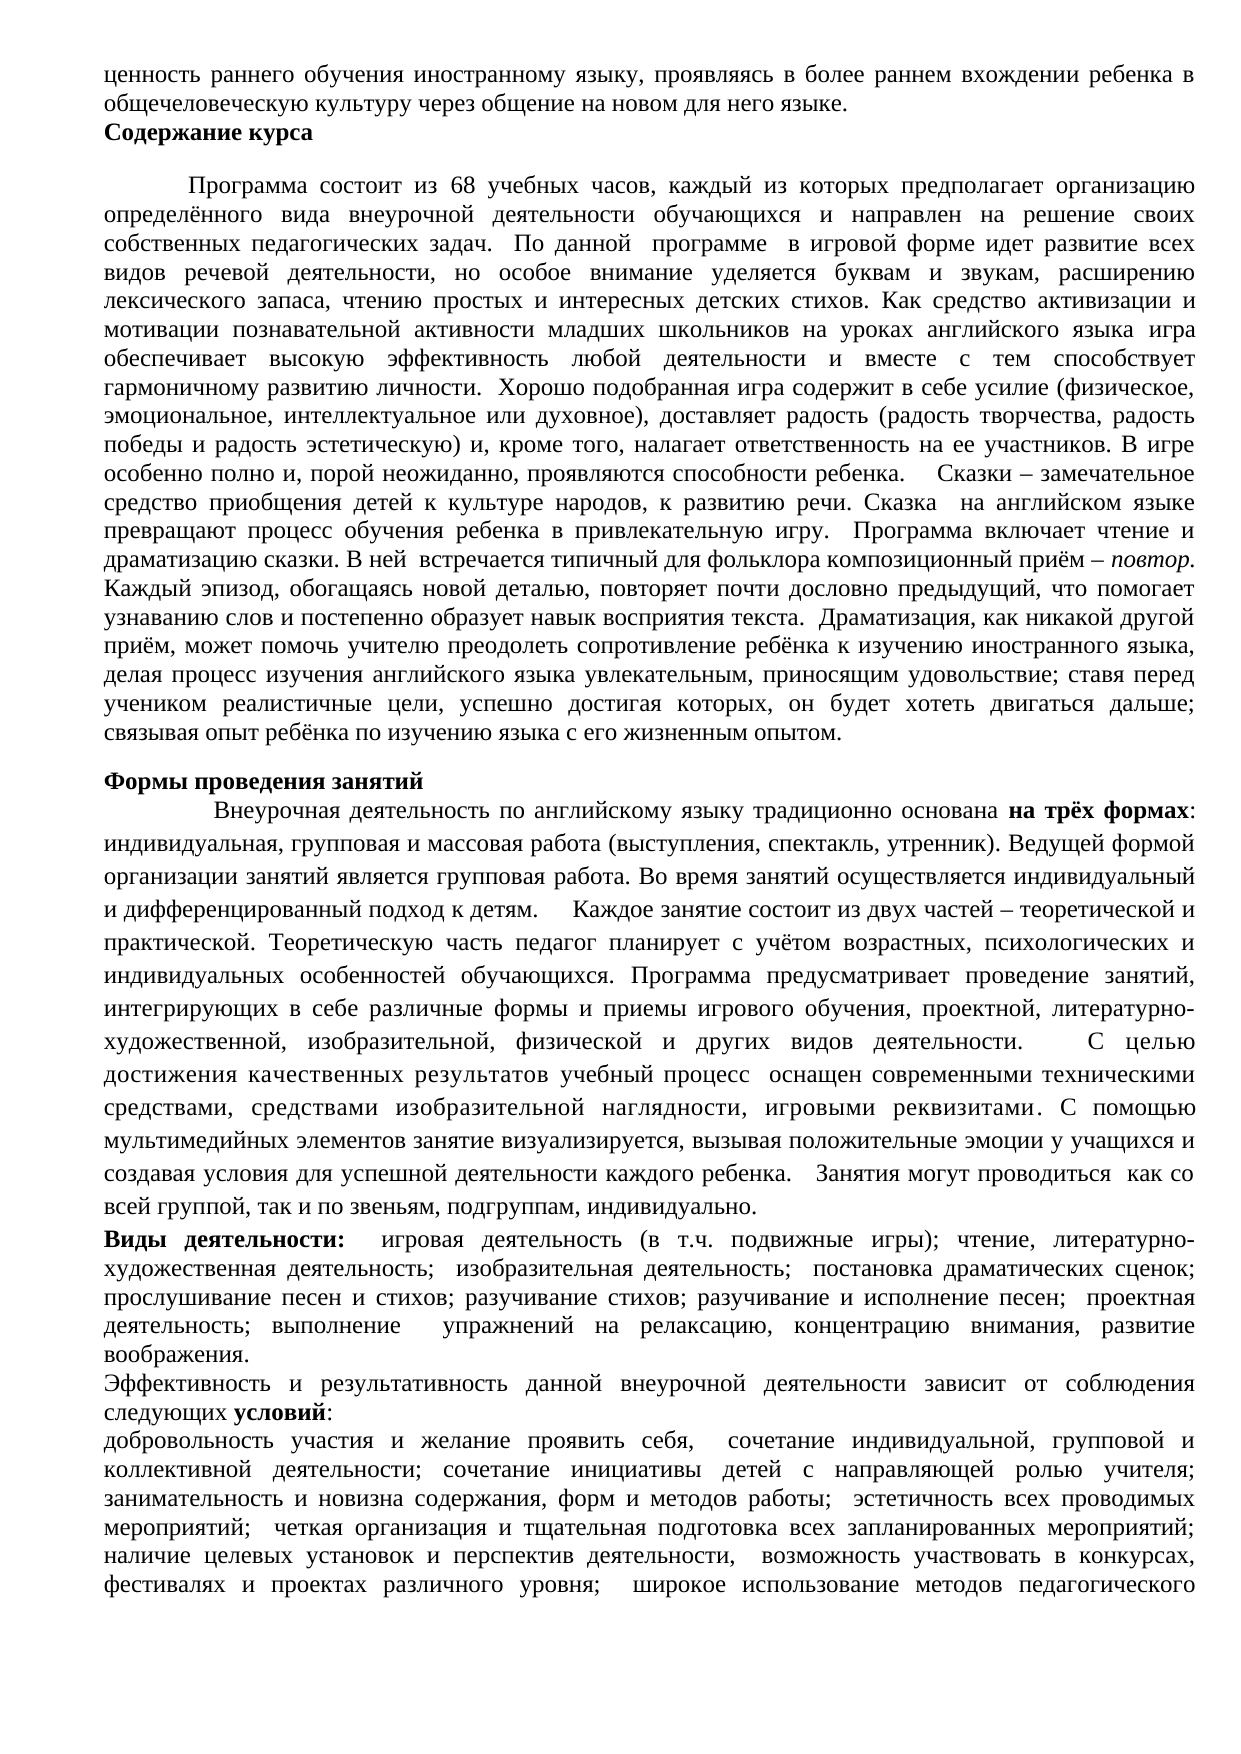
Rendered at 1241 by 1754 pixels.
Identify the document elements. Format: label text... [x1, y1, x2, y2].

text Эффективность и результативность данной внеурочной деятельности зависит от соблюдения следующих условий: [103, 1368, 1196, 1426]
text Программа состоит из 68 учебных часов, каждый из которых предполагает организацию определённого вида внеурочной деятельности обучающихся и направлен на решение своих собственных педагогических задач. По данной программе в игровой форме идет развитие всех видов речевой деятельности, но особое внимание уделяется буквам и звукам, расширению лексического запаса, чтению простых и интересных детских стихов. Как средство активизации и мотивации познавательной активности младших школьников на уроках английского языка игра обеспечивает высокую эффективность любой деятельности и вместе с тем способствует гармоничному развитию личности. Хорошо подобранная игра содержит в себе усилие (физическое, эмоциональное, интеллектуальное или духовное), доставляет радость (радость творчества, радость победы и радость эстетическую) и, кроме того, налагает ответственность на ее участников. В игре особенно полно и, порой неожиданно, проявляются способности ребенка. Сказки – замечательное средство приобщения детей к культуре народов, к развитию речи. Сказка на английском языке превращают процесс обучения ребенка в привлекательную игру. Программа включает чтение и драматизацию сказки. В ней встречается типичный для фольклора композиционный приём – повтор. Каждый эпизод, обогащаясь новой деталью, повторяет почти дословно предыдущий, что помогает узнаванию слов и постепенно образует навык восприятия текста. Драматизация, как никакой другой приём, может помочь учителю преодолеть сопротивление ребёнка к изучению иностранного языка, делая процесс изучения английского языка увлекательным, приносящим удовольствие; ставя перед учеником реалистичные цели, успешно достигая которых, он будет хотеть двигаться дальше; связывая опыт ребёнка по изучению языка с его жизненным опытом. [103, 171, 1196, 746]
text Формы проведения занятий [103, 766, 1196, 795]
text Содержание курса [103, 117, 1196, 145]
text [103, 59, 1196, 117]
text Внеурочная деятельность по английскому языку традиционно основана на трёх формах: индивидуальная, групповая и массовая работа (выступления, спектакль, утренник). Ведущей формой организации занятий является групповая работа. Во время занятий осуществляется индивидуальный и дифференцированный подход к детям. Каждое занятие состоит из двух частей – теоретической и практической. Теоретическую часть педагог планирует с учётом возрастных, психологических и индивидуальных особенностей обучающихся. Программа предусматривает проведение занятий, интегрирующих в себе различные формы и приемы игрового обучения, проектной, литературно-художественной, изобразительной, физической и других видов деятельности. С целью достижения качественных результатов учебный процесс оснащен современными техническими средствами, средствами изобразительной наглядности, игровыми реквизитами. С помощью мультимедийных элементов занятие визуализируется, вызывая положительные эмоции у учащихся и создавая условия для успешной деятельности каждого ребенка. Занятия могут проводиться как со всей группой, так и по звеньям, подгруппам, индивидуально. [103, 795, 1196, 1220]
text Виды деятельности: игровая деятельность (в т.ч. подвижные игры); чтение, литературно-художественная деятельность; изобразительная деятельность; постановка драматических сценок; прослушивание песен и стихов; разучивание стихов; разучивание и исполнение песен; проектная деятельность; выполнение упражнений на релаксацию, концентрацию внимания, развитие воображения. [103, 1224, 1196, 1368]
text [103, 1426, 1196, 1598]
